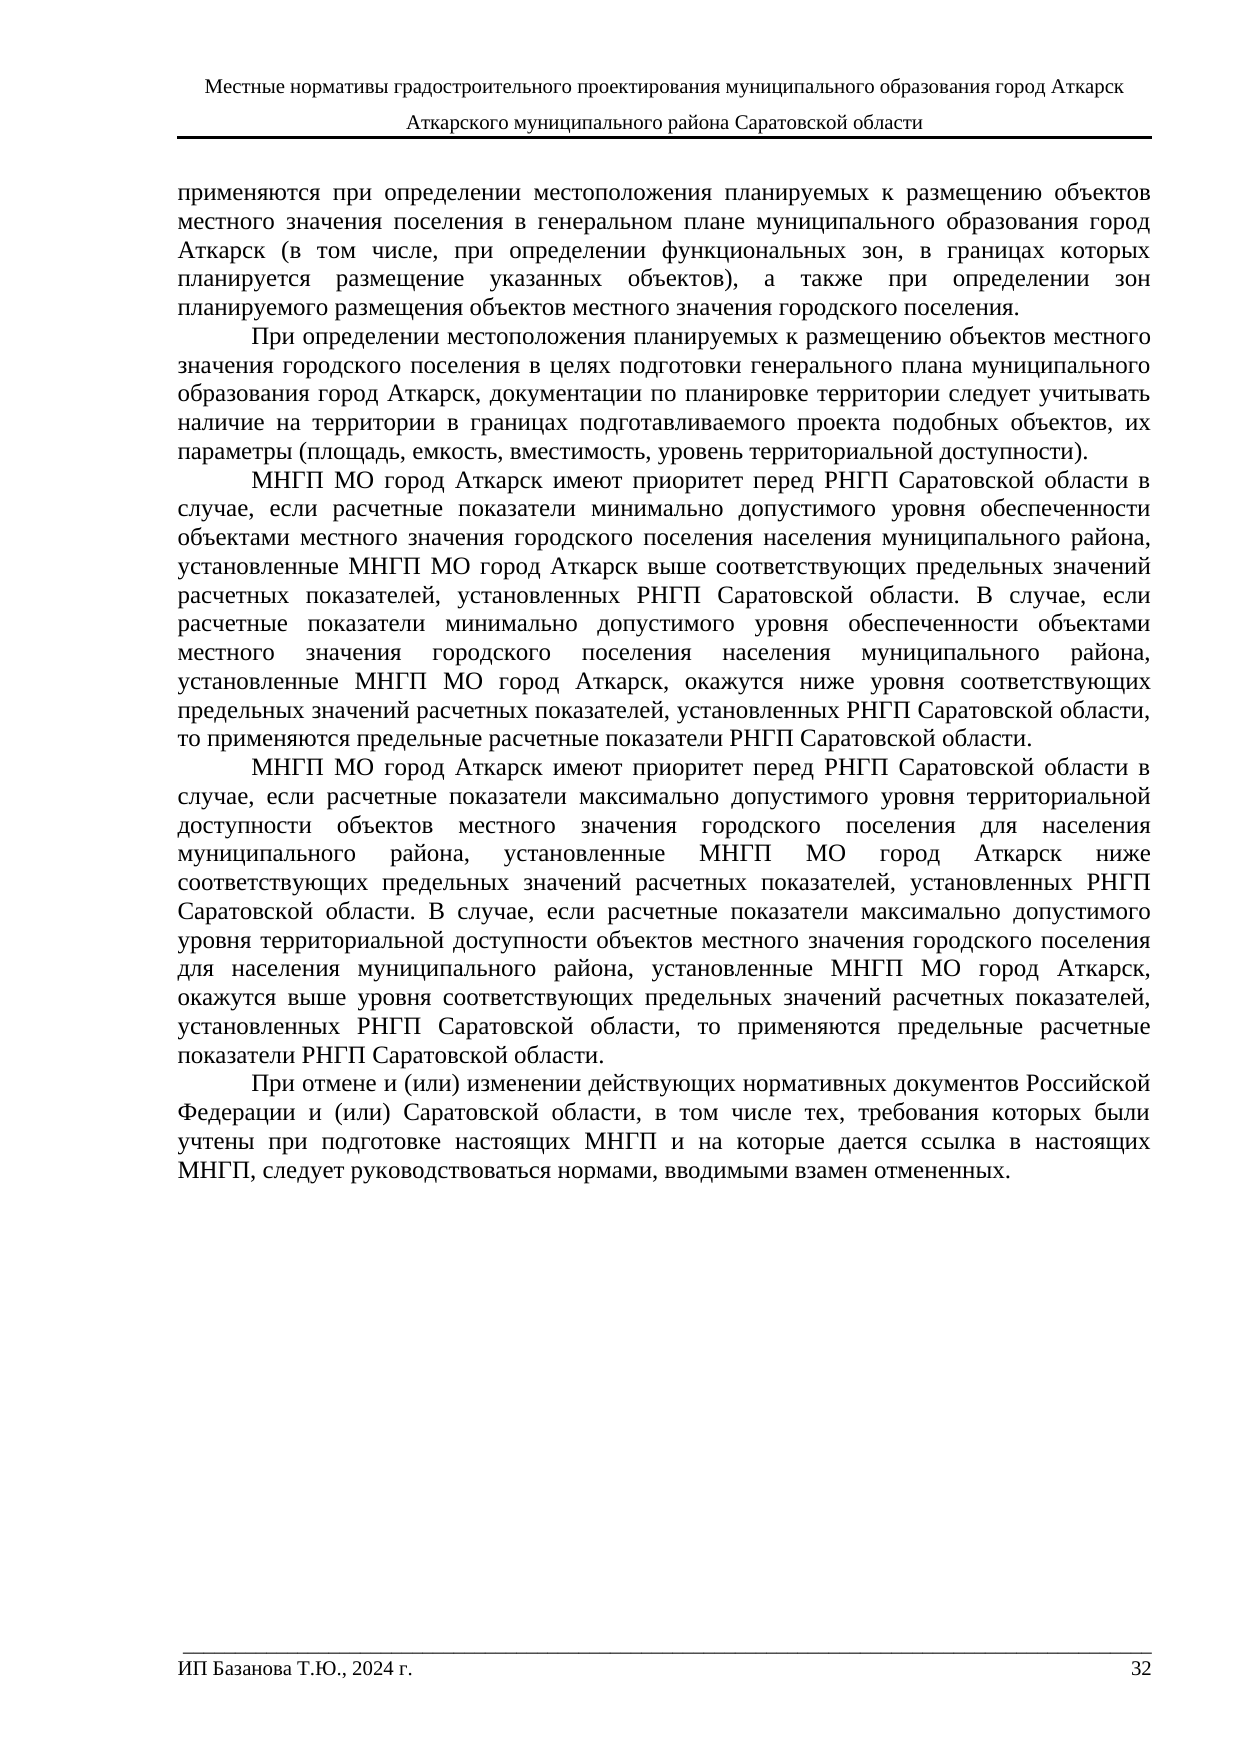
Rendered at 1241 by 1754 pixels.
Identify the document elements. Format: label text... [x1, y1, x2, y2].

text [177, 177, 1152, 321]
text МНГП МО город Аткарск имеют приоритет перед РНГП Саратовской области в случае, если расчетные показатели минимально допустимого уровня обеспеченности объектами местного значения городского поселения населения муниципального района, установленные МНГП МО город Аткарск выше соответствующих предельных значений расчетных показателей, установленных РНГП Саратовской области. В случае, если расчетные показатели минимально допустимого уровня обеспеченности объектами местного значения городского поселения населения муниципального района, установленные МНГП МО город Аткарск, окажутся ниже уровня соответствующих предельных значений расчетных показателей, установленных РНГП Саратовской области, то применяются предельные расчетные показатели РНГП Саратовской области. [177, 465, 1152, 752]
text При отмене и (или) изменении действующих нормативных документов Российской Федерации и (или) Саратовской области, в том числе тех, требования которых были учтены при подготовке настоящих МНГП и на которые дается ссылка в настоящих МНГП, следует руководствоваться нормами, вводимыми взамен отмененных. [177, 1068, 1152, 1183]
text МНГП МО город Аткарск имеют приоритет перед РНГП Саратовской области в случае, если расчетные показатели максимально допустимого уровня территориальной доступности объектов местного значения городского поселения для населения муниципального района, установленные МНГП МО город Аткарск ниже соответствующих предельных значений расчетных показателей, установленных РНГП Саратовской области. В случае, если расчетные показатели максимально допустимого уровня территориальной доступности объектов местного значения городского поселения для населения муниципального района, установленные МНГП МО город Аткарск, окажутся выше уровня соответствующих предельных значений расчетных показателей, установленных РНГП Саратовской области, то применяются предельные расчетные показатели РНГП Саратовской области. [177, 752, 1152, 1068]
text При определении местоположения планируемых к размещению объектов местного значения городского поселения в целях подготовки генерального плана муниципального образования город Аткарск, документации по планировке территории следует учитывать наличие на территории в границах подготавливаемого проекта подобных объектов, их параметры (площадь, емкость, вместимость, уровень территориальной доступности). [177, 321, 1152, 465]
